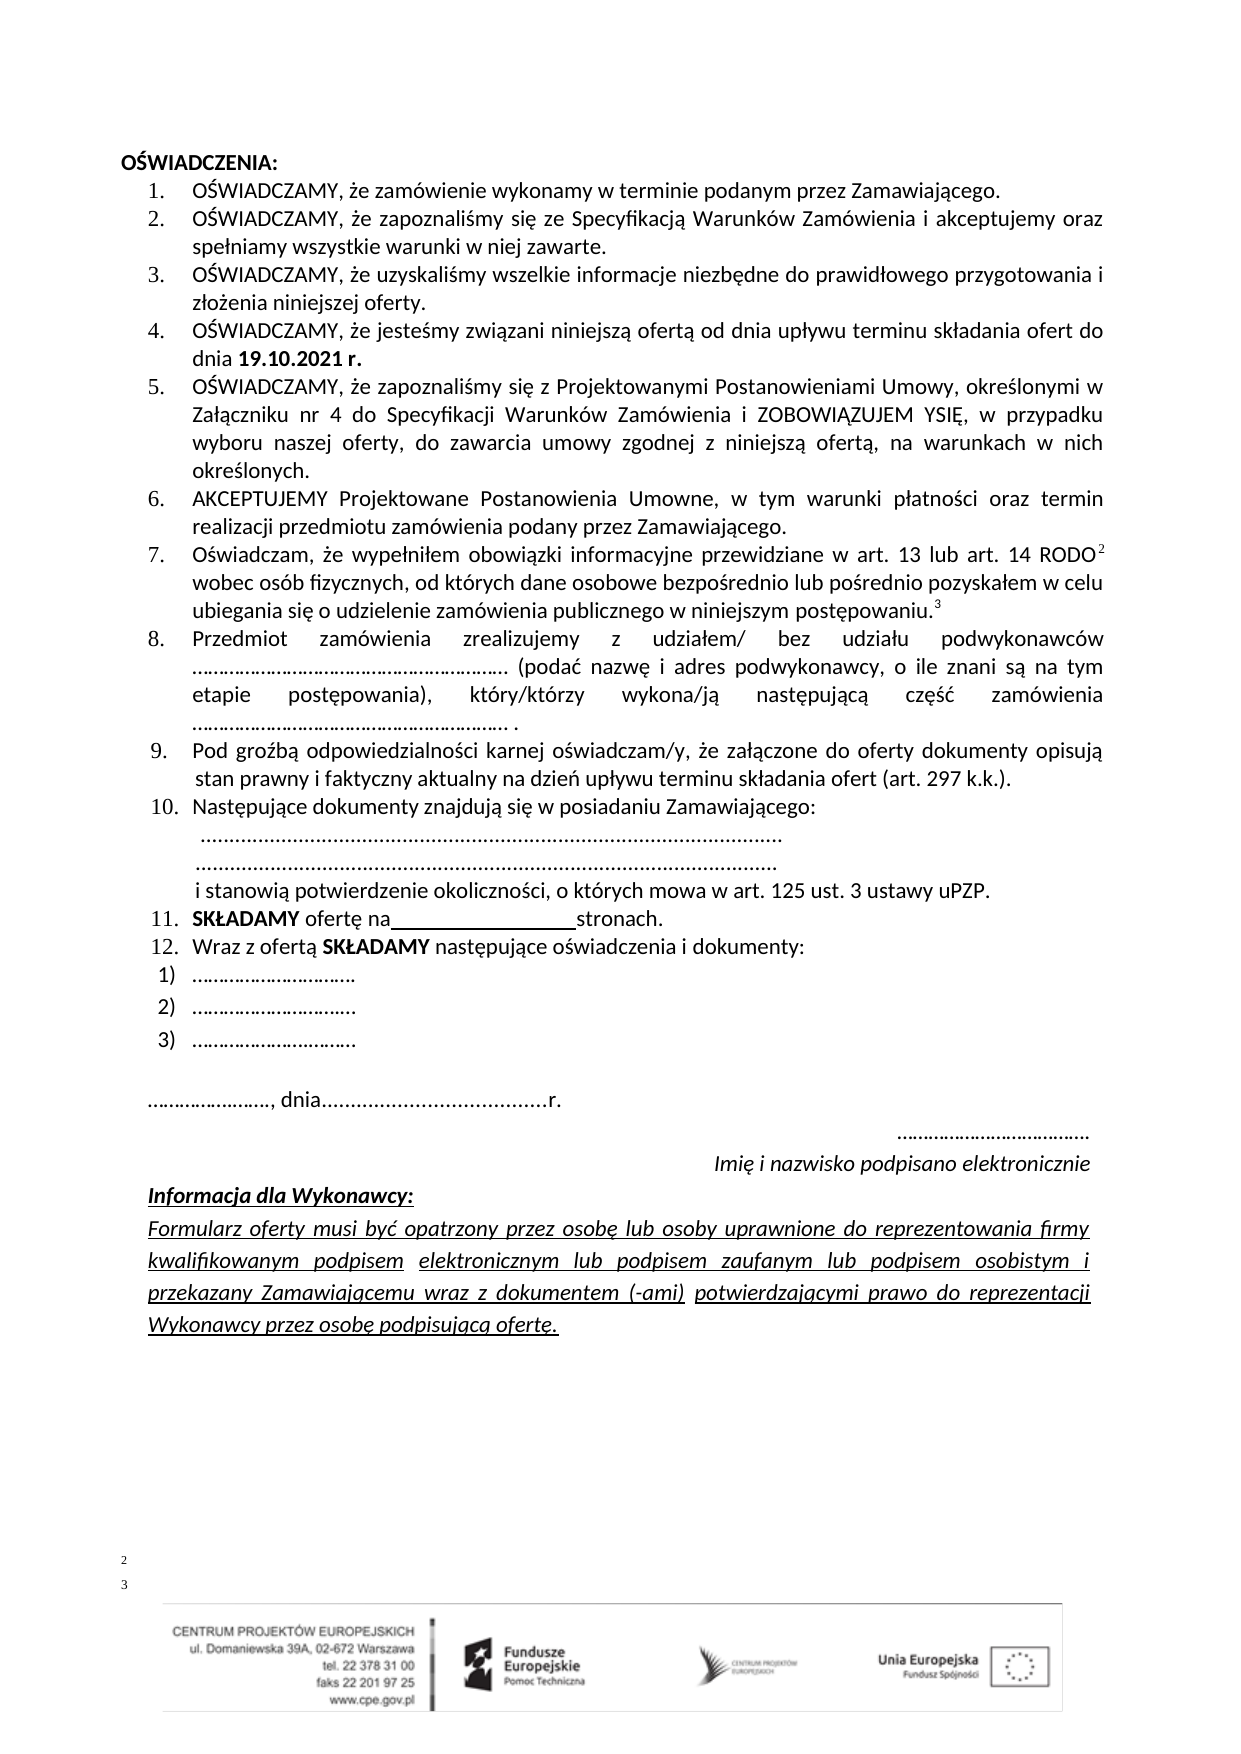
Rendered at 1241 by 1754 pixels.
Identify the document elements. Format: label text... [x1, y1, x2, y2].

list i stanowią potwierdzenie okoliczności, o których mowa w art. 125 ust. 3 ustawy uPZP. [195, 876, 1105, 904]
list ..................................................................................................... [195, 820, 1105, 848]
list ……………………….… [157, 992, 1105, 1021]
list ..................................................................................................... [195, 848, 1105, 876]
list SKŁADAMY ofertę na stronach. [150, 904, 1105, 932]
list Wraz z ofertą SKŁADAMY następujące oświadczenia i dokumenty: [150, 932, 1105, 960]
list …………………………. [157, 960, 1105, 988]
picture [162, 1603, 1064, 1713]
list Pod groźbą odpowiedzialności karnej oświadczam/y, że załączone do oferty dokumenty opisują stan prawny i faktyczny aktualny na dzień upływu terminu składania ofert (art. 297 k.k.). [150, 736, 1105, 792]
list ………………….……… [157, 1025, 1105, 1053]
list Następujące dokumenty znajdują się w posiadaniu Zamawiającego: [150, 792, 1105, 820]
list OŚWIADCZAMY, że zapoznaliśmy się z Projektowanymi Postanowieniami Umowy, określonymi w Załączniku nr 4 do Specyfikacji Warunków Zamówienia i ZOBOWIĄZUJEM YSIĘ, w przypadku wyboru naszej oferty, do zawarcia umowy zgodnej z niniejszą ofertą, na warunkach w nich określonych. [148, 372, 1105, 484]
list OŚWIADCZAMY, że zapoznaliśmy się ze Specyfikacją Warunków Zamówienia i akceptujemy oraz spełniamy wszystkie warunki w niej zawarte. [148, 204, 1105, 260]
text Imię i nazwisko podpisano elektronicznie [332, 1149, 1093, 1177]
list AKCEPTUJEMY Projektowane Postanowienia Umowne, w tym warunki płatności oraz termin realizacji przedmiotu zamówienia podany przez Zamawiającego. [148, 484, 1105, 540]
list OŚWIADCZAMY, że jesteśmy związani niniejszą ofertą od dnia upływu terminu składania ofert do dnia 19.10.2021 r. [148, 316, 1105, 372]
text OŚWIADCZENIA: [121, 148, 1105, 176]
text ………………………………. [121, 1117, 1093, 1145]
text Formularz oferty musi być opatrzony przez osobę lub osoby uprawnione do reprezentowania firmy kwalifikowanym podpisem elektronicznym lub podpisem zaufanym lub podpisem osobistym i przekazany Zamawiającemu wraz z dokumentem (-ami) potwierdzającymi prawo do reprezentacji Wykonawcy przez osobę podpisującą ofertę. [148, 1214, 1093, 1338]
text …………….……., dnia r. [148, 1085, 1105, 1113]
list Oświadczam, że wypełniłem obowiązki informacyjne przewidziane w art. 13 lub art. 14 RODO wobec osób fizycznych, od których dane osobowe bezpośrednio lub pośrednio pozyskałem w celu ubiegania się o udzielenie zamówienia publicznego w niniejszym postępowaniu. [148, 540, 1105, 624]
list Przedmiot zamówienia zrealizujemy z udziałem/ bez udziału podwykonawców …………………………………………………… (podać nazwę i adres podwykonawcy, o ile znani są na tym etapie postępowania), który/którzy wykona/ją następującą część zamówienia …………………………………………………… . [148, 624, 1105, 736]
list OŚWIADCZAMY, że uzyskaliśmy wszelkie informacje niezbędne do prawidłowego przygotowania i złożenia niniejszej oferty. [148, 260, 1105, 316]
list OŚWIADCZAMY, że zamówienie wykonamy w terminie podanym przez Zamawiającego. [148, 176, 1105, 204]
text Informacja dla Wykonawcy: [148, 1181, 1105, 1209]
